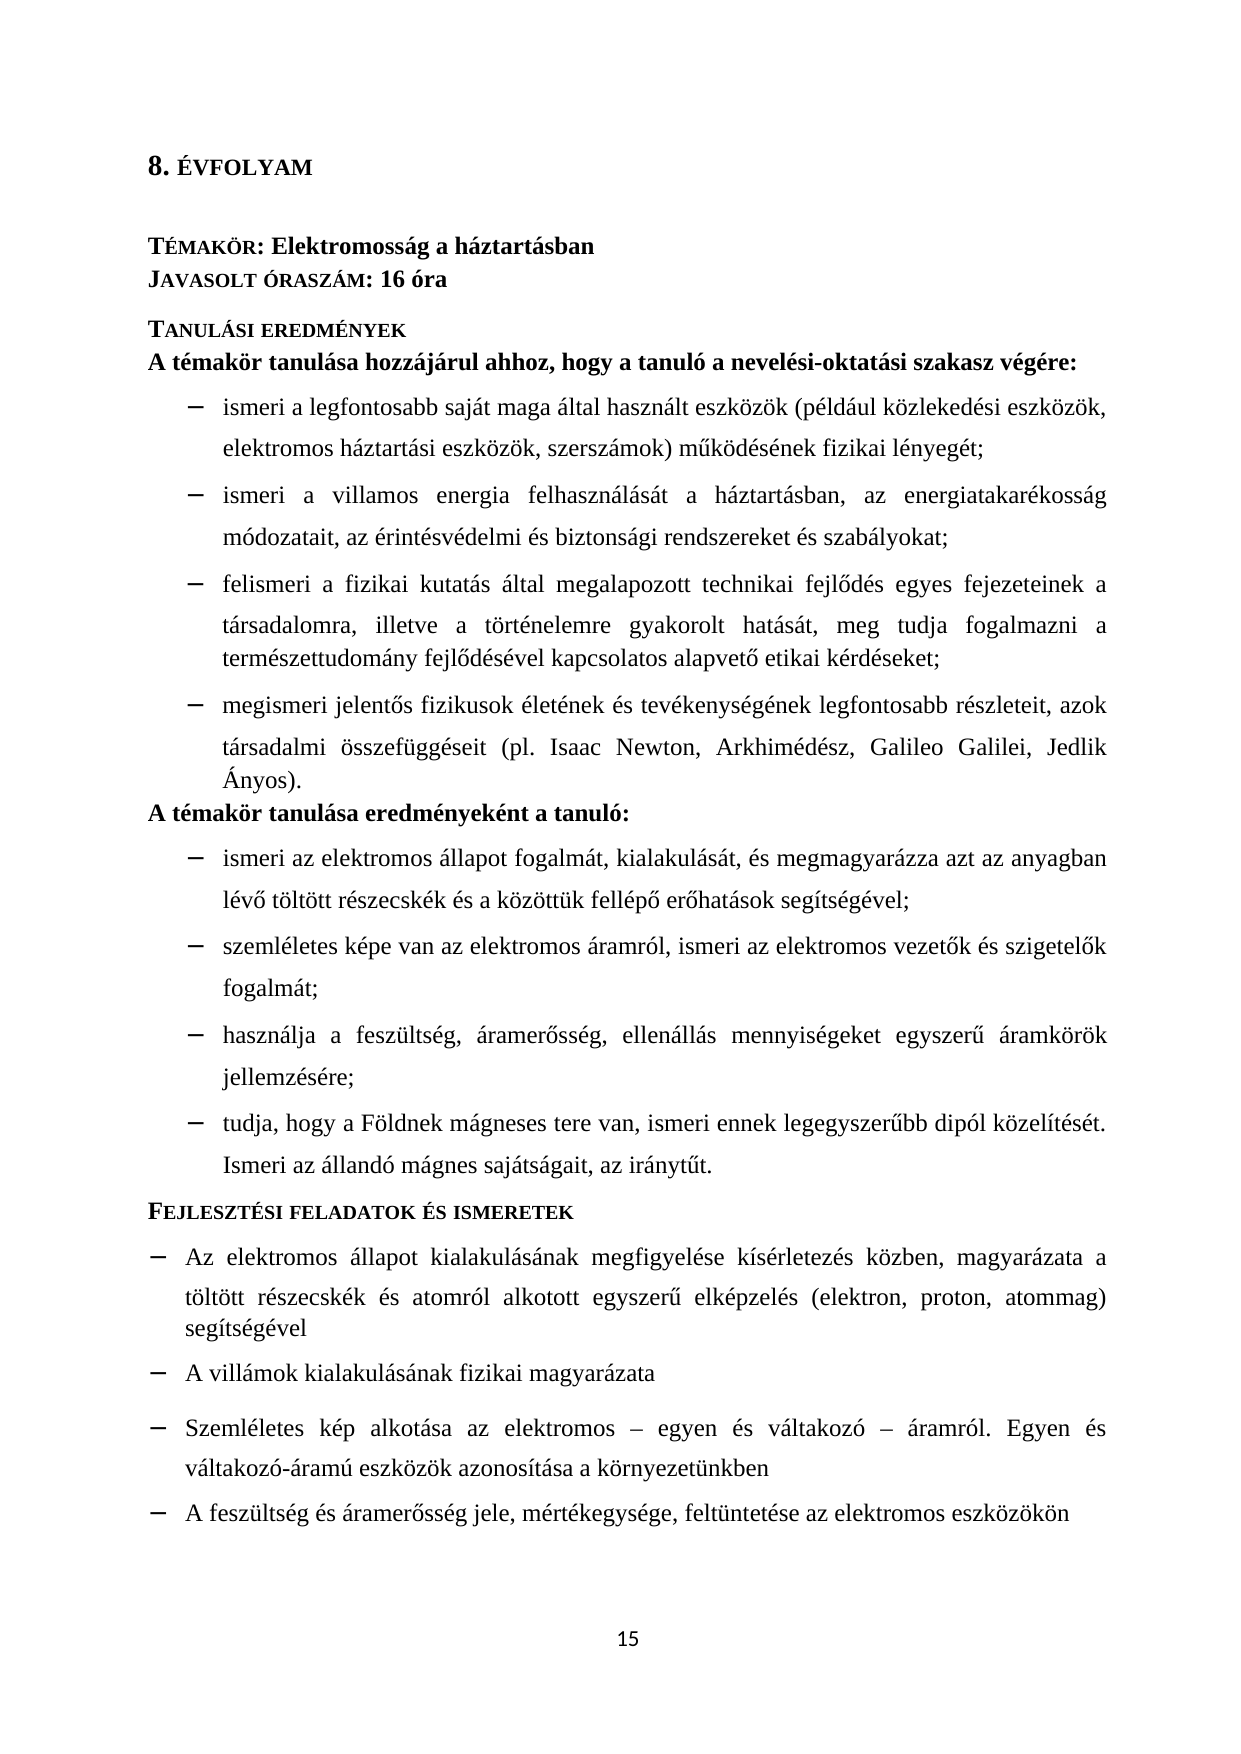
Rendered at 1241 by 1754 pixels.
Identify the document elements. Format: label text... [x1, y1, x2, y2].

text A feszültség és áramerősség jele, mértékegysége, feltüntetése az elektromos eszközökön [148, 1484, 1107, 1536]
list felismeri a fizikai kutatás által megalapozott technikai fejlődés egyes fejezeteinek a társadalomra, illetve a történelemre gyakorolt hatását, meg tudja fogalmazni a természettudomány fejlődésével kapcsolatos alapvető etikai kérdéseket; [185, 555, 1107, 672]
list ismeri a legfontosabb saját maga által használt eszközök (például közlekedési eszközök, elektromos háztartási eszközök, szerszámok) működésének fizikai lényegét; [185, 378, 1107, 462]
list használja a feszültség, áramerősség, ellenállás mennyiségeket egyszerű áramkörök jellemzésére; [185, 1006, 1107, 1091]
text Az elektromos állapot kialakulásának megfigyelése kísérletezés közben, magyarázata a töltött részecskék és atomról alkotott egyszerű elképzelés (elektron, proton, atommag) segítségével [148, 1229, 1107, 1342]
text Szemléletes kép alkotása az elektromos – egyen és váltakozó – áramról. Egyen és váltakozó-áramú eszközök azonosítása a környezetünkben [148, 1400, 1107, 1482]
text 8. évfolyam [148, 148, 1107, 181]
subtitle Tanulási eredmények [148, 314, 1107, 343]
list szemléletes képe van az elektromos áramról, ismeri az elektromos vezetők és szigetelők fogalmát; [185, 918, 1107, 1002]
text A témakör tanulása eredményeként a tanuló: [148, 798, 1107, 827]
subtitle Fejlesztési feladatok és ismeretek [148, 1196, 1107, 1224]
list ismeri az elektromos állapot fogalmát, kialakulását, és megmagyarázza azt az anyagban lévő töltött részecskék és a közöttük fellépő erőhatások segítségével; [185, 829, 1107, 913]
text A villámok kialakulásának fizikai magyarázata [148, 1344, 1107, 1396]
list ismeri a villamos energia felhasználását a háztartásban, az energiatakarékosság módozatait, az érintésvédelmi és biztonsági rendszereket és szabályokat; [185, 466, 1107, 551]
text Javasolt óraszám: 16 óra [148, 264, 1107, 293]
list tudja, hogy a Földnek mágneses tere van, ismeri ennek legegyszerűbb dipól közelítését. Ismeri az állandó mágnes sajátságait, az iránytűt. [185, 1095, 1107, 1179]
text A témakör tanulása hozzájárul ahhoz, hogy a tanuló a nevelési-oktatási szakasz végére: [148, 347, 1107, 376]
text Témakör: Elektromosság a háztartásban [148, 231, 1107, 260]
list megismeri jelentős fizikusok életének és tevékenységének legfontosabb részleteit, azok társadalmi összefüggéseit (pl. Isaac Newton, Arkhimédész, Galileo Galilei, Jedlik Ányos). [185, 677, 1107, 794]
